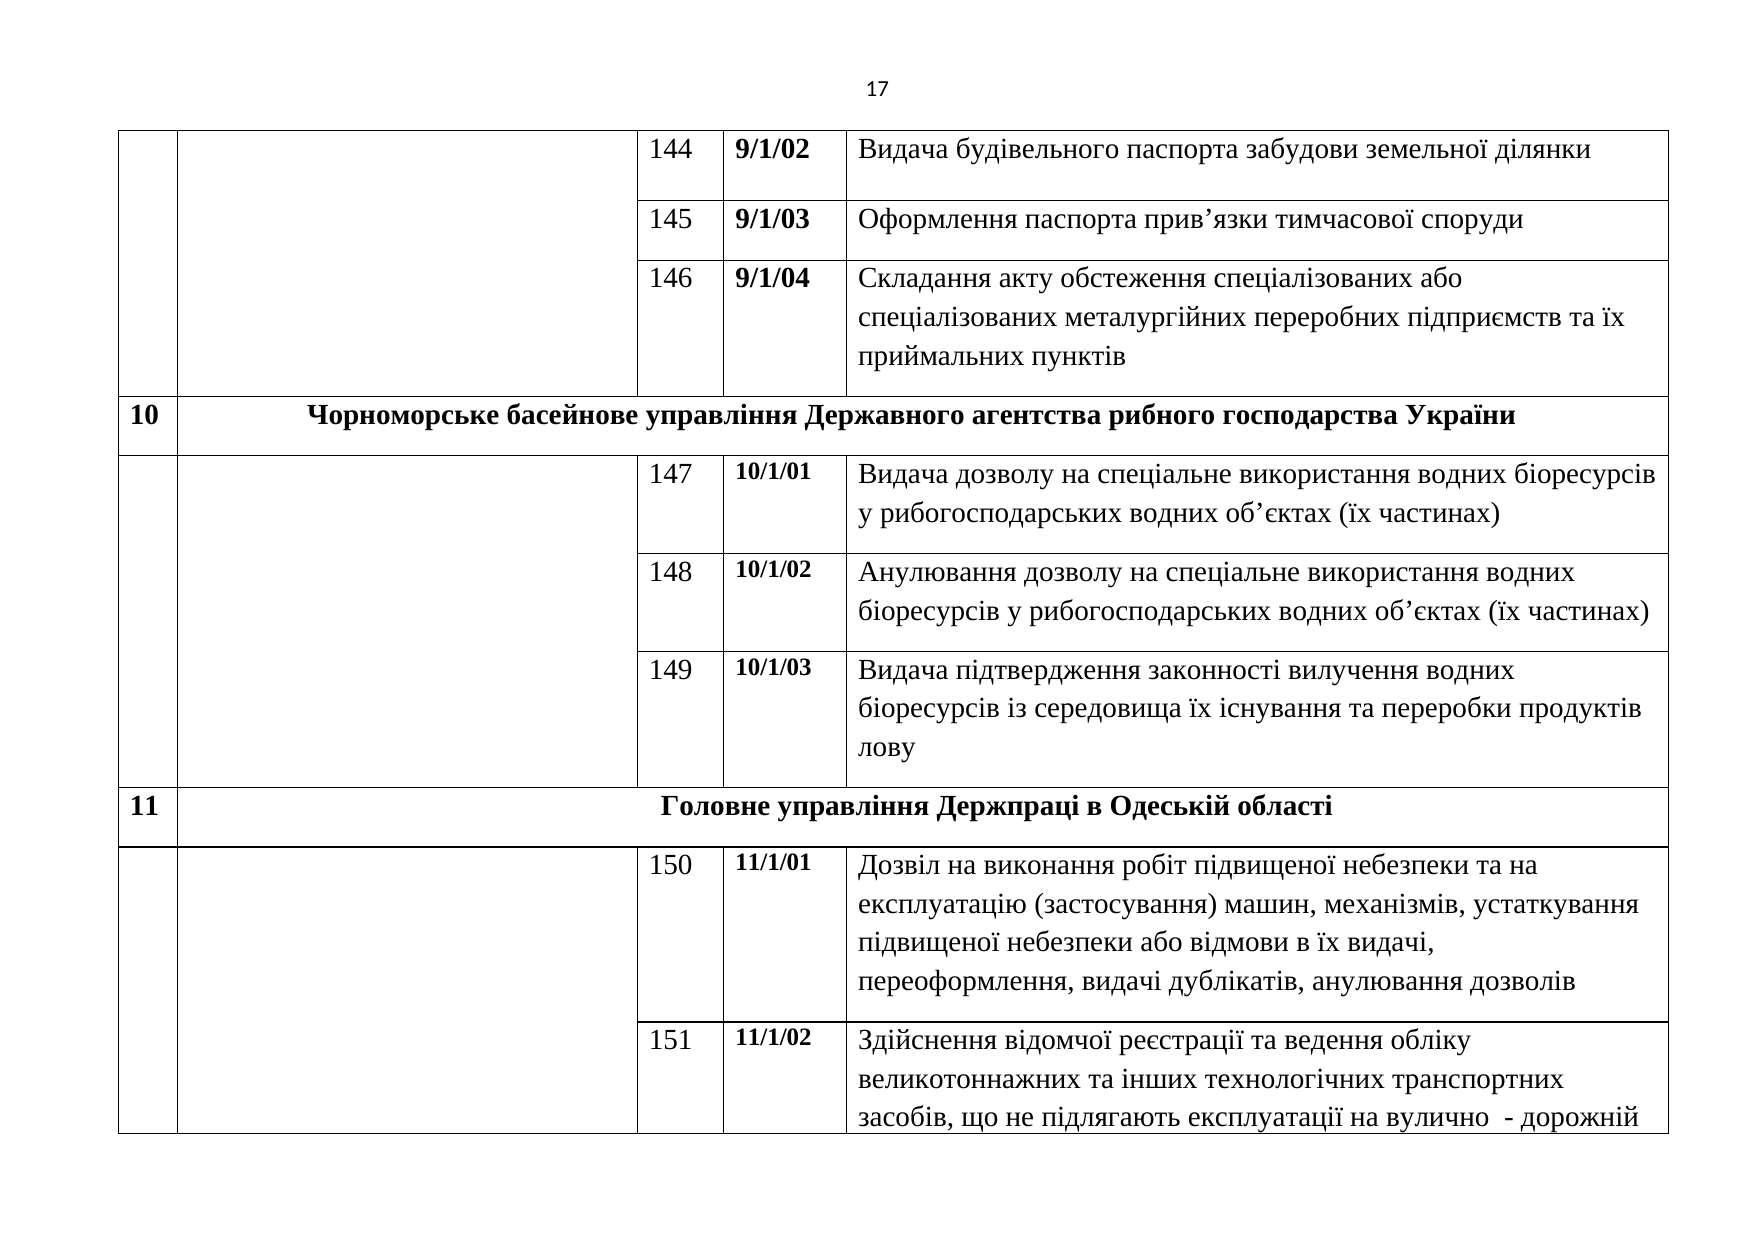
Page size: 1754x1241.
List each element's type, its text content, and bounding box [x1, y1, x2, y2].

table_cell Анулювання дозволу на спеціальне використання водних біоресурсів у рибогосподарських водних об’єктах (їх частинах) [847, 554, 1668, 651]
table_cell 10/1/01 [724, 456, 846, 553]
table_cell Чорноморське басейнове управління Державного агентства рибного господарства України [296, 397, 1668, 455]
table_cell 11/1/01 [724, 848, 846, 1021]
table_cell Складання акту обстеження спеціалізованих або спеціалізованих металургійних переробних підприємств та їх приймальних пунктів [847, 261, 1668, 396]
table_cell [847, 1023, 1668, 1133]
table_cell 144 [638, 131, 723, 200]
table_cell 151 [638, 1023, 723, 1133]
table_cell 9/1/04 [724, 261, 846, 396]
table_cell 150 [638, 848, 723, 1021]
table_cell 9/1/02 [724, 131, 846, 200]
table_cell 149 [638, 652, 723, 787]
table_cell Видача дозволу на спеціальне використання водних біоресурсів у рибогосподарських водних об’єктах (їх частинах) [847, 456, 1668, 553]
table_cell 9/1/03 [724, 201, 846, 259]
table_cell 10/1/03 [724, 652, 846, 787]
table_cell [178, 456, 637, 787]
table_cell Видача підтвердження законності вилучення водних біоресурсів із середовища їх існування та переробки продуктів лову [847, 652, 1668, 787]
table_cell [119, 848, 177, 1133]
table_cell 147 [638, 456, 723, 553]
table_cell [178, 397, 296, 455]
table_cell 11/1/02 [724, 1023, 846, 1133]
table_cell [178, 848, 637, 1133]
table_cell 11 [119, 788, 177, 846]
table_cell [178, 788, 325, 846]
table_cell [119, 456, 177, 787]
table_cell 10/1/02 [724, 554, 846, 651]
table_cell [119, 131, 177, 396]
table_cell 146 [638, 261, 723, 396]
table_cell Оформлення паспорта прив’язки тимчасової споруди [847, 201, 1668, 259]
table_cell Дозвіл на виконання робіт підвищеної небезпеки та на експлуатацію (застосування) машин, механізмів, устаткування підвищеної небезпеки або відмови в їх видачі, переоформлення, видачі дублікатів, анулювання дозволів [847, 848, 1668, 1021]
table_cell 10 [119, 397, 177, 455]
table_cell 148 [638, 554, 723, 651]
table_cell Видача будівельного паспорта забудови земельної ділянки [847, 131, 1668, 200]
table_cell 145 [638, 201, 723, 259]
table_cell [178, 131, 637, 396]
table_cell Головне управління Держпраці в Одеській області [325, 788, 1668, 846]
